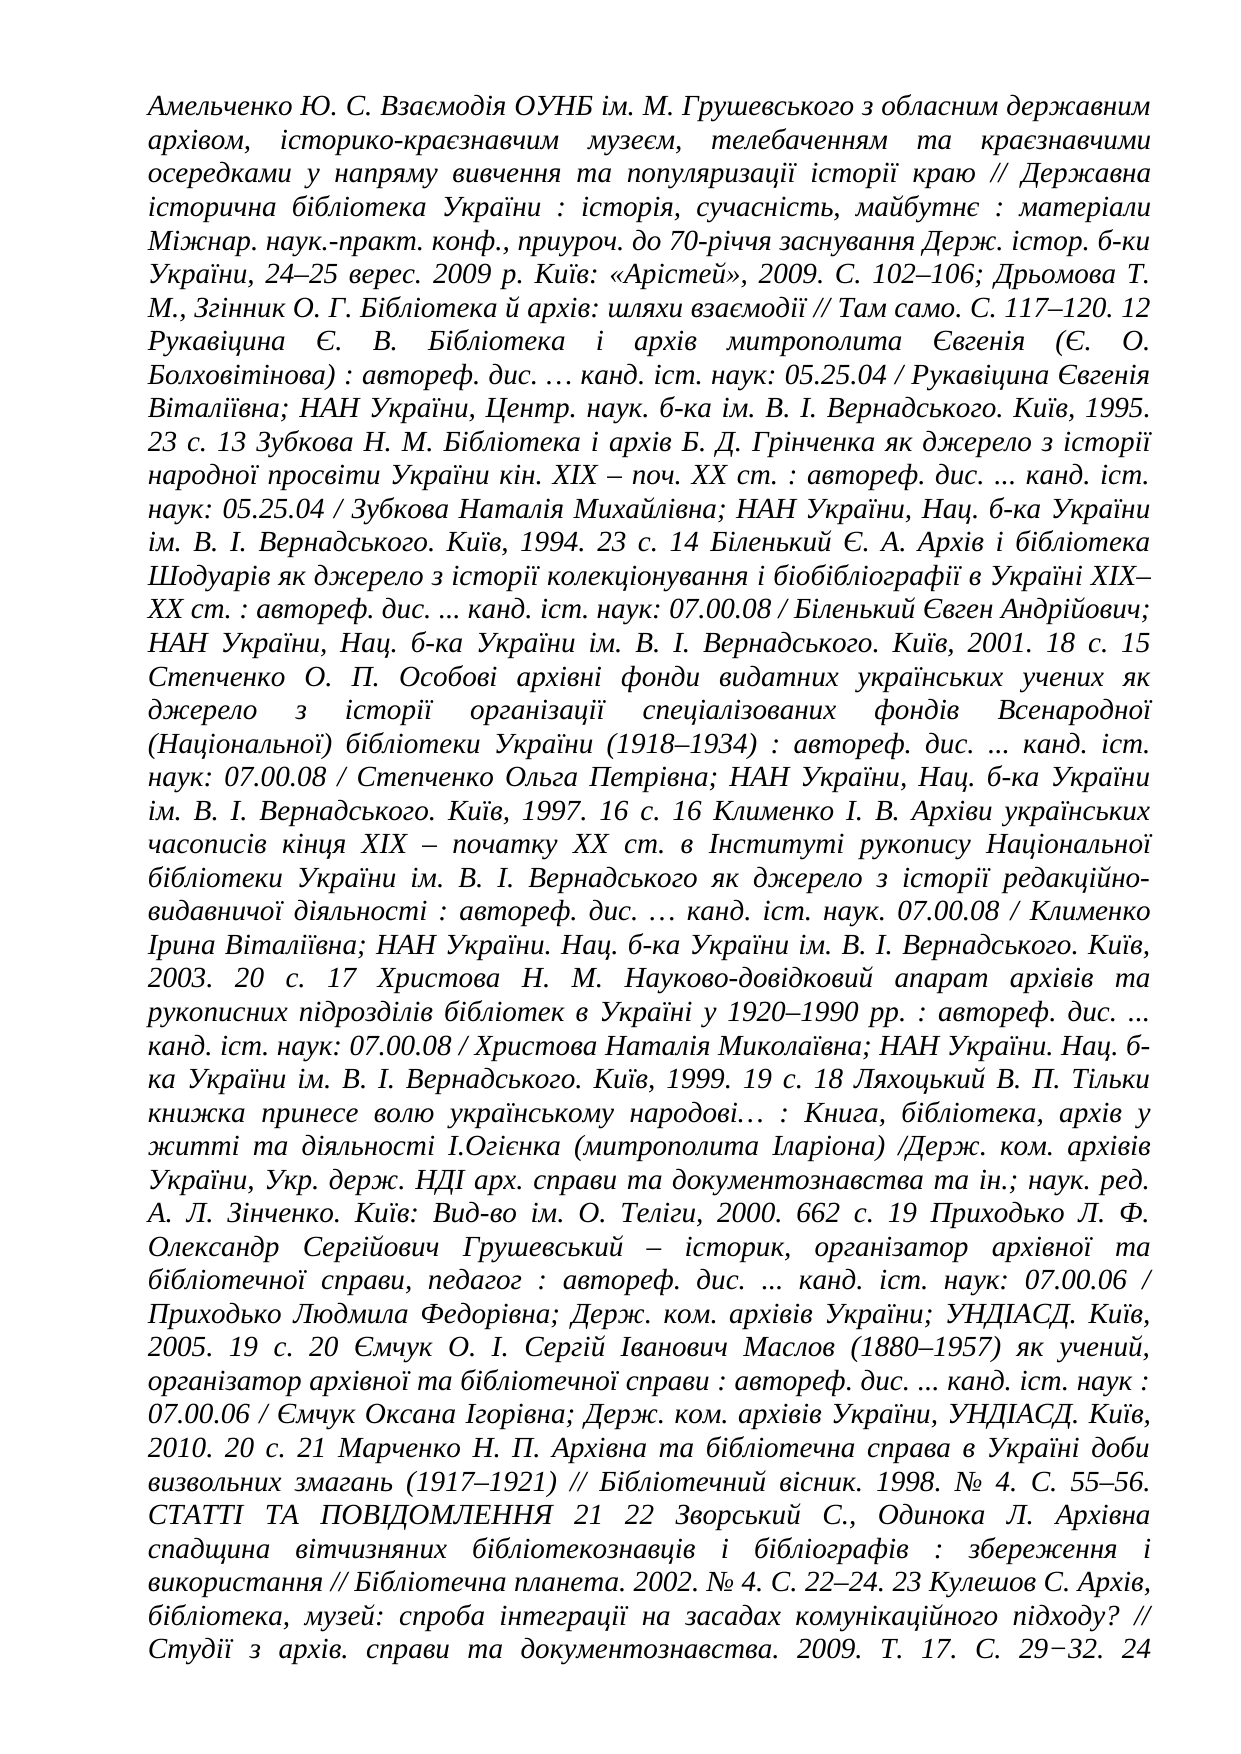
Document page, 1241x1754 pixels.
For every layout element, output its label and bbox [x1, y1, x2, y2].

text [148, 88, 1152, 1665]
